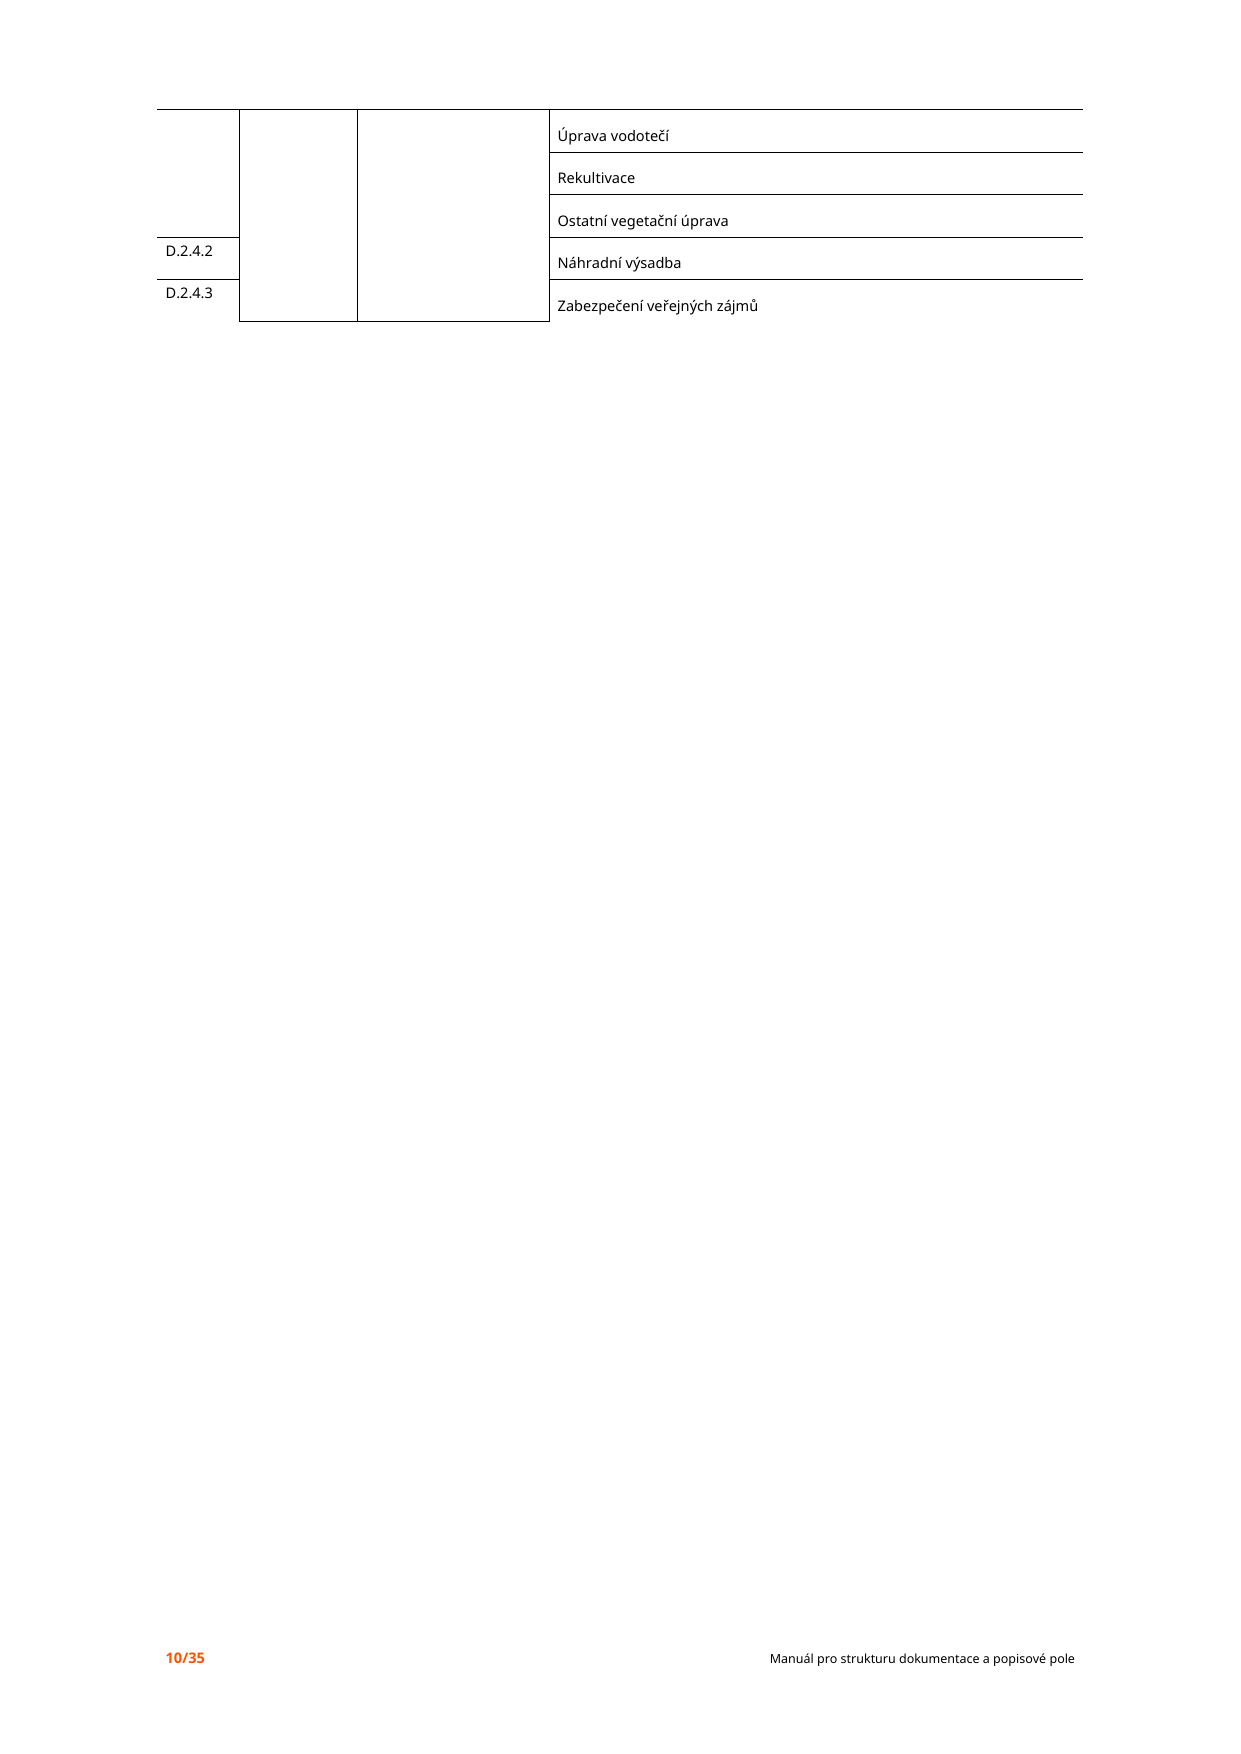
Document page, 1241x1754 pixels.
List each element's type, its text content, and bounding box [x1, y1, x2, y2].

table_cell Náhradní výsadba [550, 238, 1083, 279]
table_cell Zabezpečení veřejných zájmů [550, 280, 1083, 321]
table_cell D.2.4.3 [157, 280, 239, 321]
table_cell Rekultivace [550, 153, 1083, 194]
table_cell Ostatní vegetační úprava [550, 195, 1083, 236]
table_cell D.2.4.2 [157, 238, 239, 279]
table_cell Úprava vodotečí [550, 110, 1083, 152]
